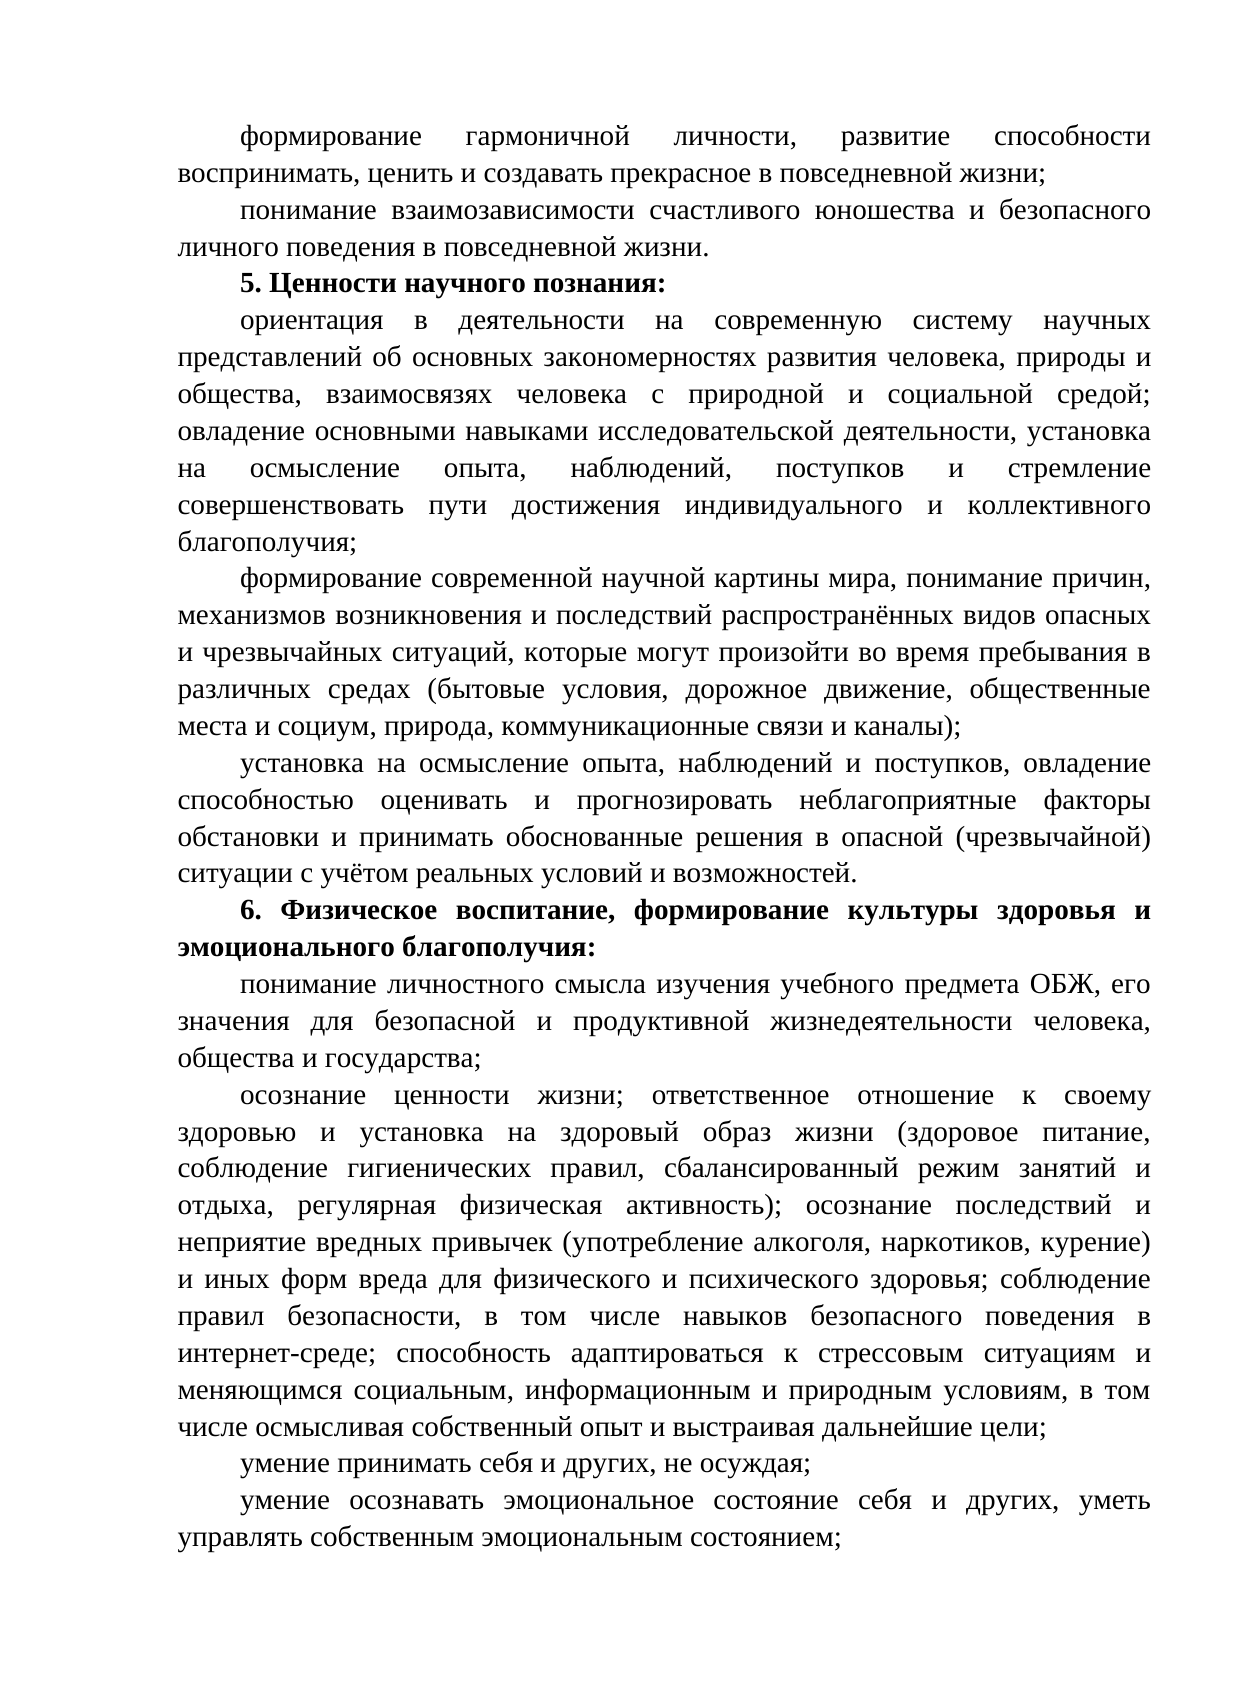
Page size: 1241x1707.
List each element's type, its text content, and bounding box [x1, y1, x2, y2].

text установка на осмысление опыта, наблюдений и поступков, овладение способностью оценивать и прогнозировать неблагоприятные факторы обстановки и принимать обоснованные решения в опасной (чрезвычайной) ситуации с учётом реальных условий и возможностей. [177, 745, 1152, 889]
text умение принимать себя и других, не осуждая; [177, 1446, 1152, 1479]
text ориентация в деятельности на современную систему научных представлений об основных закономерностях развития чело­века, природы и общества, взаимосвязях человека с природной и социальной средой; овладение основными навыками исследовательской деятельности, установка на осмысление опыта, наблюдений, поступков и стремление совершенствовать пути достижения индивидуального и коллективного благополучия; [177, 302, 1152, 557]
text 6. Физическое воспитание, формирование культуры здоровья и эмоционального благополучия: [177, 892, 1152, 963]
text формирование современной научной картины мира, понимание причин, механизмов возникновения и последствий распространённых видов опасных и чрезвычайных ситуаций, которые могут произойти во время пребывания в различных средах (бытовые условия, дорожное движение, общественные места и социум, природа, коммуникационные связи и каналы); [177, 561, 1152, 742]
text осознание ценности жизни; ответственное отношение к своему здоровью и установка на здоровый образ жизни (здоровое питание, соблюдение гигиенических правил, сбалансированный режим занятий и отдыха, регулярная физическая активность); осознание последствий и неприятие вредных привычек (употребление алкоголя, наркотиков, курение) и иных форм вреда для физического и психического здоровья; соблюдение правил безопасности, в том числе навыков безопасного поведения в интернет-среде; способность адаптироваться к стрессовым ситуациям и меняющимся социальным, информационным и природным условиям, в том числе осмысливая собственный опыт и выстраивая дальнейшие цели; [177, 1077, 1152, 1442]
text понимание личностного смысла изучения учебного предмета ОБЖ, его значения для безопасной и продуктивной жизнедеятельности человека, общества и государства; [177, 966, 1152, 1073]
text умение осознавать эмоциональное состояние себя и других, уметь управлять собственным эмоциональным состоянием; [177, 1482, 1152, 1553]
text понимание взаимозависимости счастливого юношества и безопасного личного поведения в повседневной жизни. [177, 192, 1152, 262]
text формирование гармоничной личности, развитие способности воспринимать, ценить и создавать прекрасное в повседневной жизни; [177, 118, 1152, 188]
text 5. Ценности научного познания: [177, 266, 1152, 299]
